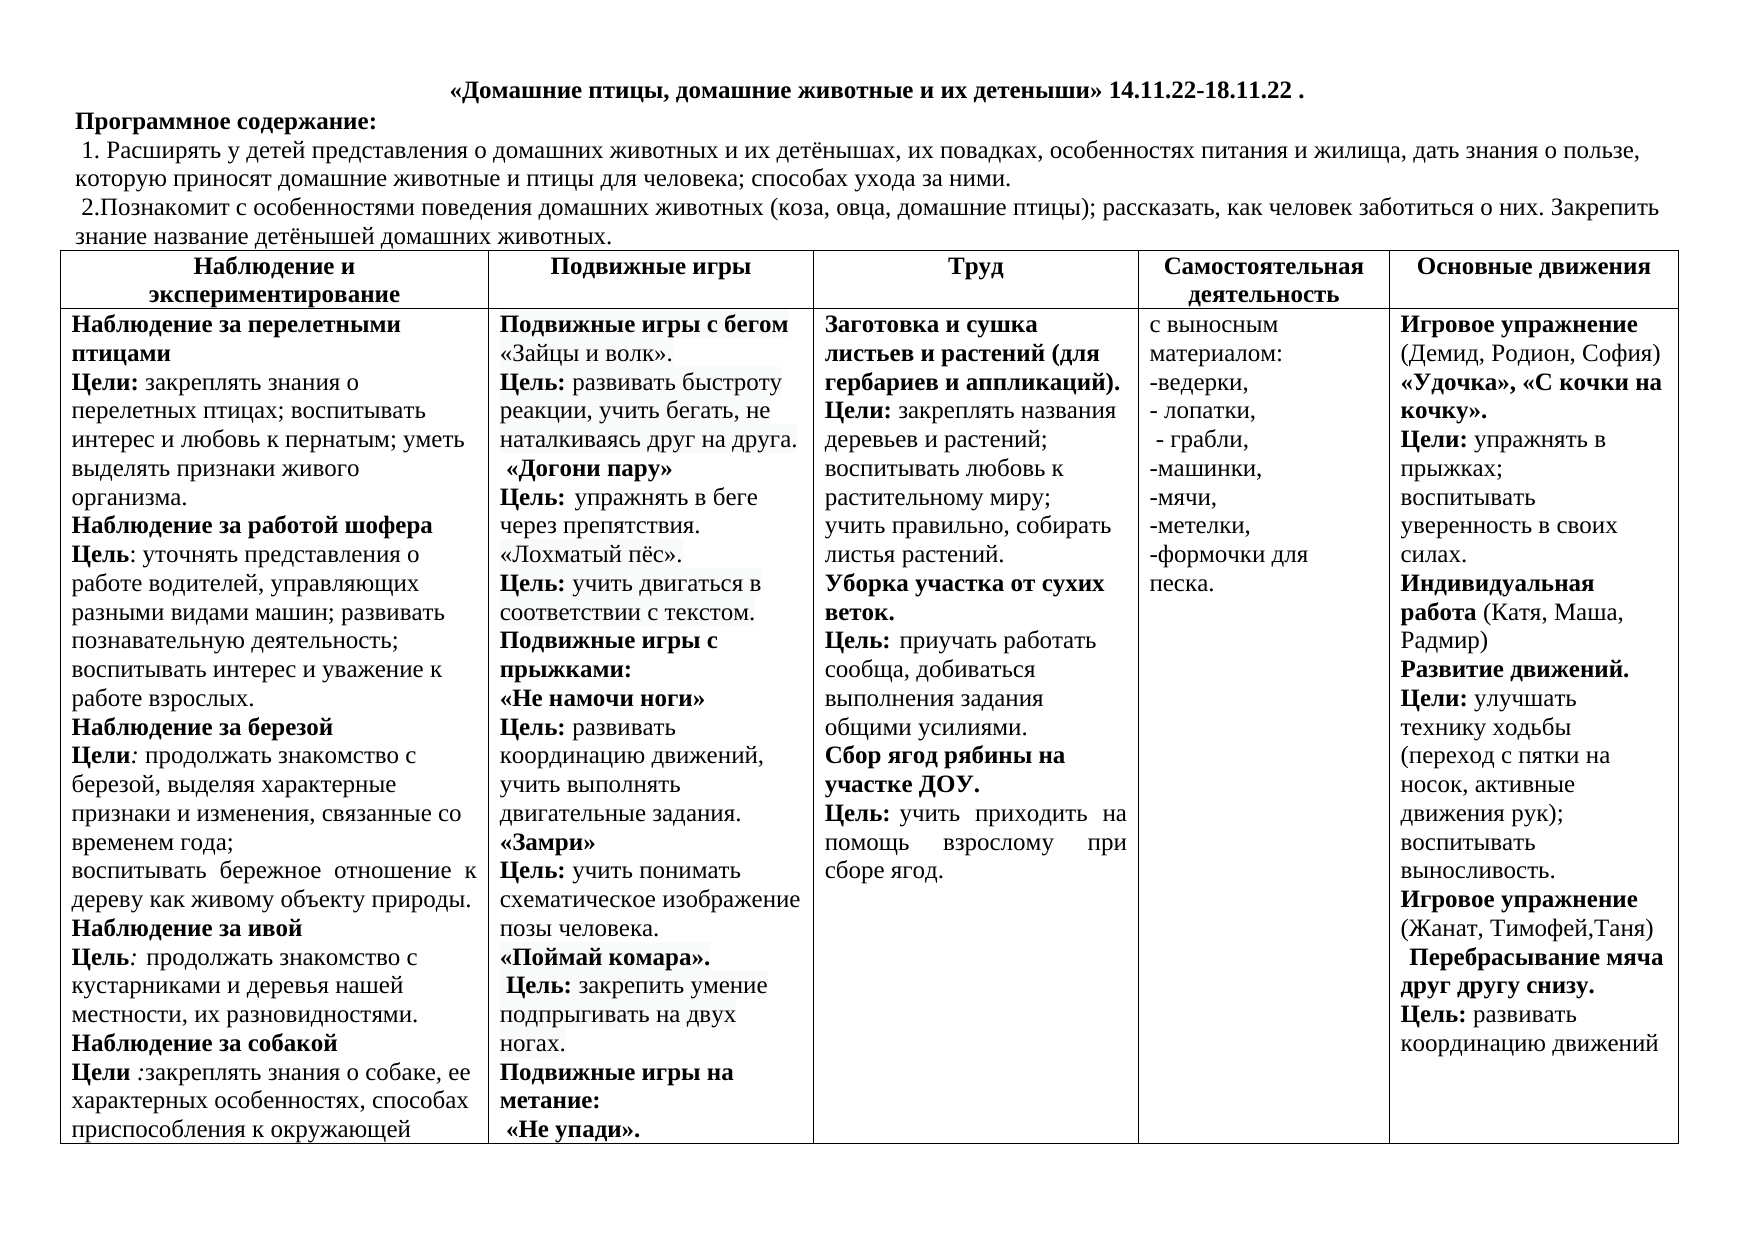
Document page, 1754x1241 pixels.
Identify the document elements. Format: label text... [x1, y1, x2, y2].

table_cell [61, 309, 488, 1143]
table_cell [489, 309, 813, 1143]
table_header Основные движения [1390, 251, 1678, 308]
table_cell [1139, 309, 1389, 1143]
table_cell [814, 309, 1138, 1143]
table_header Наблюдение и экспериментирование [61, 251, 488, 308]
table_header Самостоятельная деятельность [1139, 251, 1389, 308]
table_header Труд [814, 251, 1138, 308]
table_header Подвижные игры [489, 251, 813, 308]
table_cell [1390, 309, 1678, 1143]
text «Домашние птицы, домашние животные и их детеныши» 14.11.22-18.11.22 . [75, 75, 1679, 104]
text Программное содержание: 1. Расширять у детей представления о домашних животных и их детёнышах, их повадках, особенностях питания и жилища, дать знания о пользе, которую приносят домашние животные и птицы для человека; способах ухода за ними. 2.Познакомит с особенностями поведения домашних животных (коза, овца, домашние птицы); рассказать, как человек заботиться о них. Закрепить знание название детёнышей домашних животных. [75, 106, 1679, 250]
